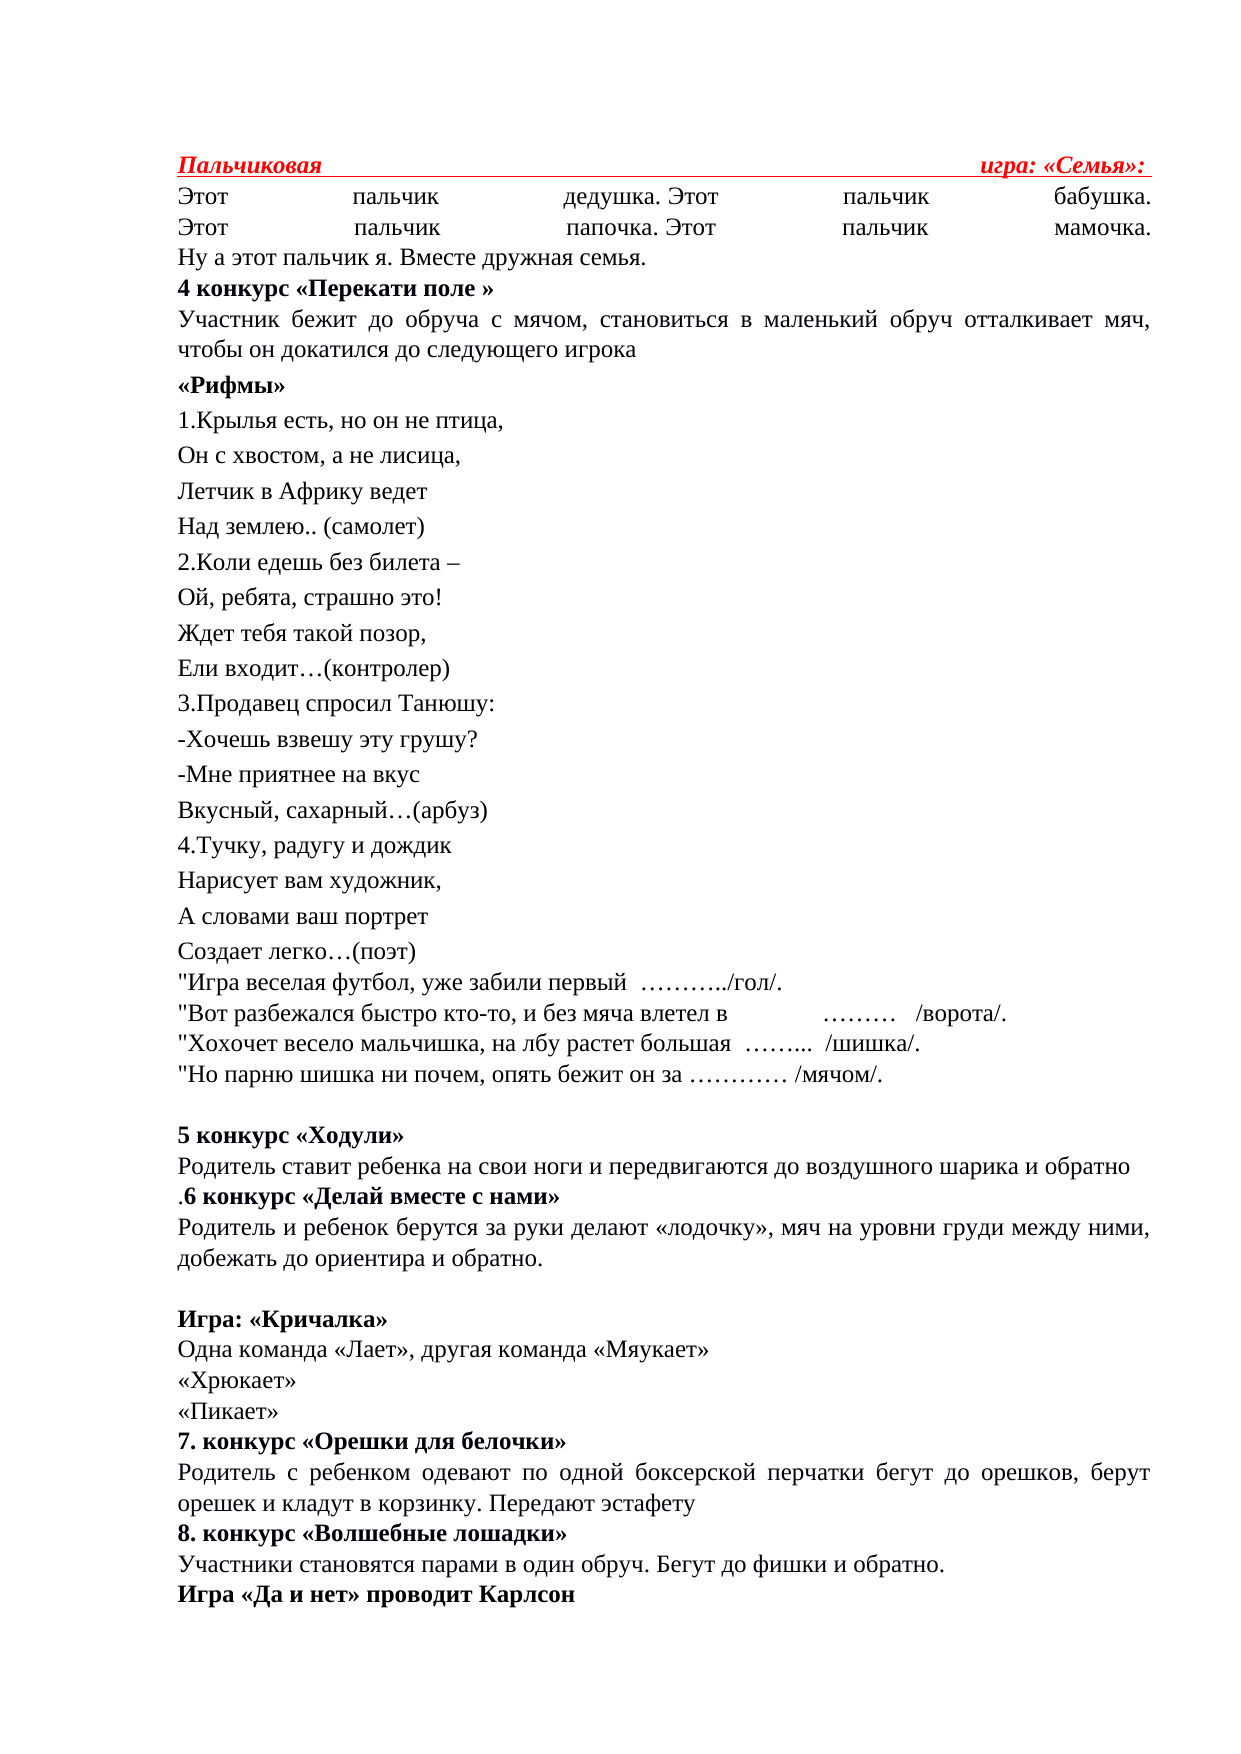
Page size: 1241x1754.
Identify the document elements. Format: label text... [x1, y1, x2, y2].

text -Хочешь взвешу эту грушу? [177, 717, 1152, 753]
text «Хрюкает» [177, 1363, 1152, 1394]
text 2.Коли едешь без билета – [177, 540, 1152, 576]
text Родитель и ребенок берутся за руки делают «лодочку», мяч на уровни груди между ними, добежать до ориентира и обратно. [177, 1210, 1152, 1271]
text 4 конкурс «Перекати поле » [177, 271, 1152, 302]
text «Пикает» [177, 1394, 1152, 1424]
text Участники становятся парами в один обруч. Бегут до фишки и обратно. [177, 1547, 1152, 1578]
text Одна команда «Лает», другая команда «Мяукает» [177, 1333, 1152, 1363]
text Создает легко…(поэт) [177, 930, 1152, 965]
text Ждет тебя такой позор, [177, 611, 1152, 646]
text Игра: «Кричалка» [177, 1302, 1152, 1333]
text "Хохочет весело мальчишка, на лбу растет большая ……... /шишка/. [177, 1026, 1152, 1057]
text Участник бежит до обруча с мячом, становиться в маленький обруч отталкивает мяч, чтобы он докатился до следующего игрока [177, 302, 1152, 363]
text .6 конкурс «Делай вместе с нами» [177, 1179, 1152, 1210]
text «Рифмы» [177, 363, 1152, 398]
text Ой, ребята, страшно это! [177, 576, 1152, 611]
text Родитель с ребенком одевают по одной боксерской перчатки бегут до орешков, берут орешек и кладут в корзинку. Передают эстафету [177, 1455, 1152, 1516]
text 3.Продавец спросил Танюшу: [177, 682, 1152, 717]
text 8. конкурс «Волшебные лошадки» [177, 1516, 1152, 1547]
text Игра «Да и нет» проводит Карлсон [177, 1578, 1152, 1608]
text Нарисует вам художник, [177, 859, 1152, 894]
text Ели входит…(контролер) [177, 646, 1152, 682]
text Летчик в Африку ведет [177, 469, 1152, 505]
text "Игра веселая футбол, уже забили первый ………../гол/. [177, 965, 1152, 996]
text Вкусный, сахарный…(арбуз) [177, 788, 1152, 823]
text Над землею.. (самолет) [177, 505, 1152, 540]
text 5 конкурс «Ходули» [177, 1118, 1152, 1149]
text "Вот разбежался быстро кто-то, и без мяча влетел в ……… /ворота/. [177, 996, 1152, 1026]
text -Мне приятнее на вкус [177, 753, 1152, 788]
text "Но парню шишка ни почем, опять бежит он за ………… /мячом/. [177, 1057, 1152, 1088]
text Он с хвостом, а не лисица, [177, 434, 1152, 469]
text 1.Крылья есть, но он не птица, [177, 398, 1152, 434]
text 4.Тучку, радугу и дождик [177, 823, 1152, 859]
text А словами ваш портрет [177, 894, 1152, 930]
text Родитель ставит ребенка на свои ноги и передвигаются до воздушного шарика и обратно [177, 1149, 1152, 1179]
text 7. конкурс «Орешки для белочки» [177, 1424, 1152, 1455]
text Пальчиковая игра: «Семья»: Этот пальчик дедушка. Этот пальчик бабушка. Этот пальчик папочка. Этот пальчик мамочка. Ну а этот пальчик я. Вместе дружная семья. [177, 149, 1152, 176]
text Пальчиковая игра: «Семья»: Этот пальчик дедушка. Этот пальчик бабушка. Этот пальчик папочка. Этот пальчик мамочка. Ну а этот пальчик я. Вместе дружная семья. [177, 177, 1152, 271]
